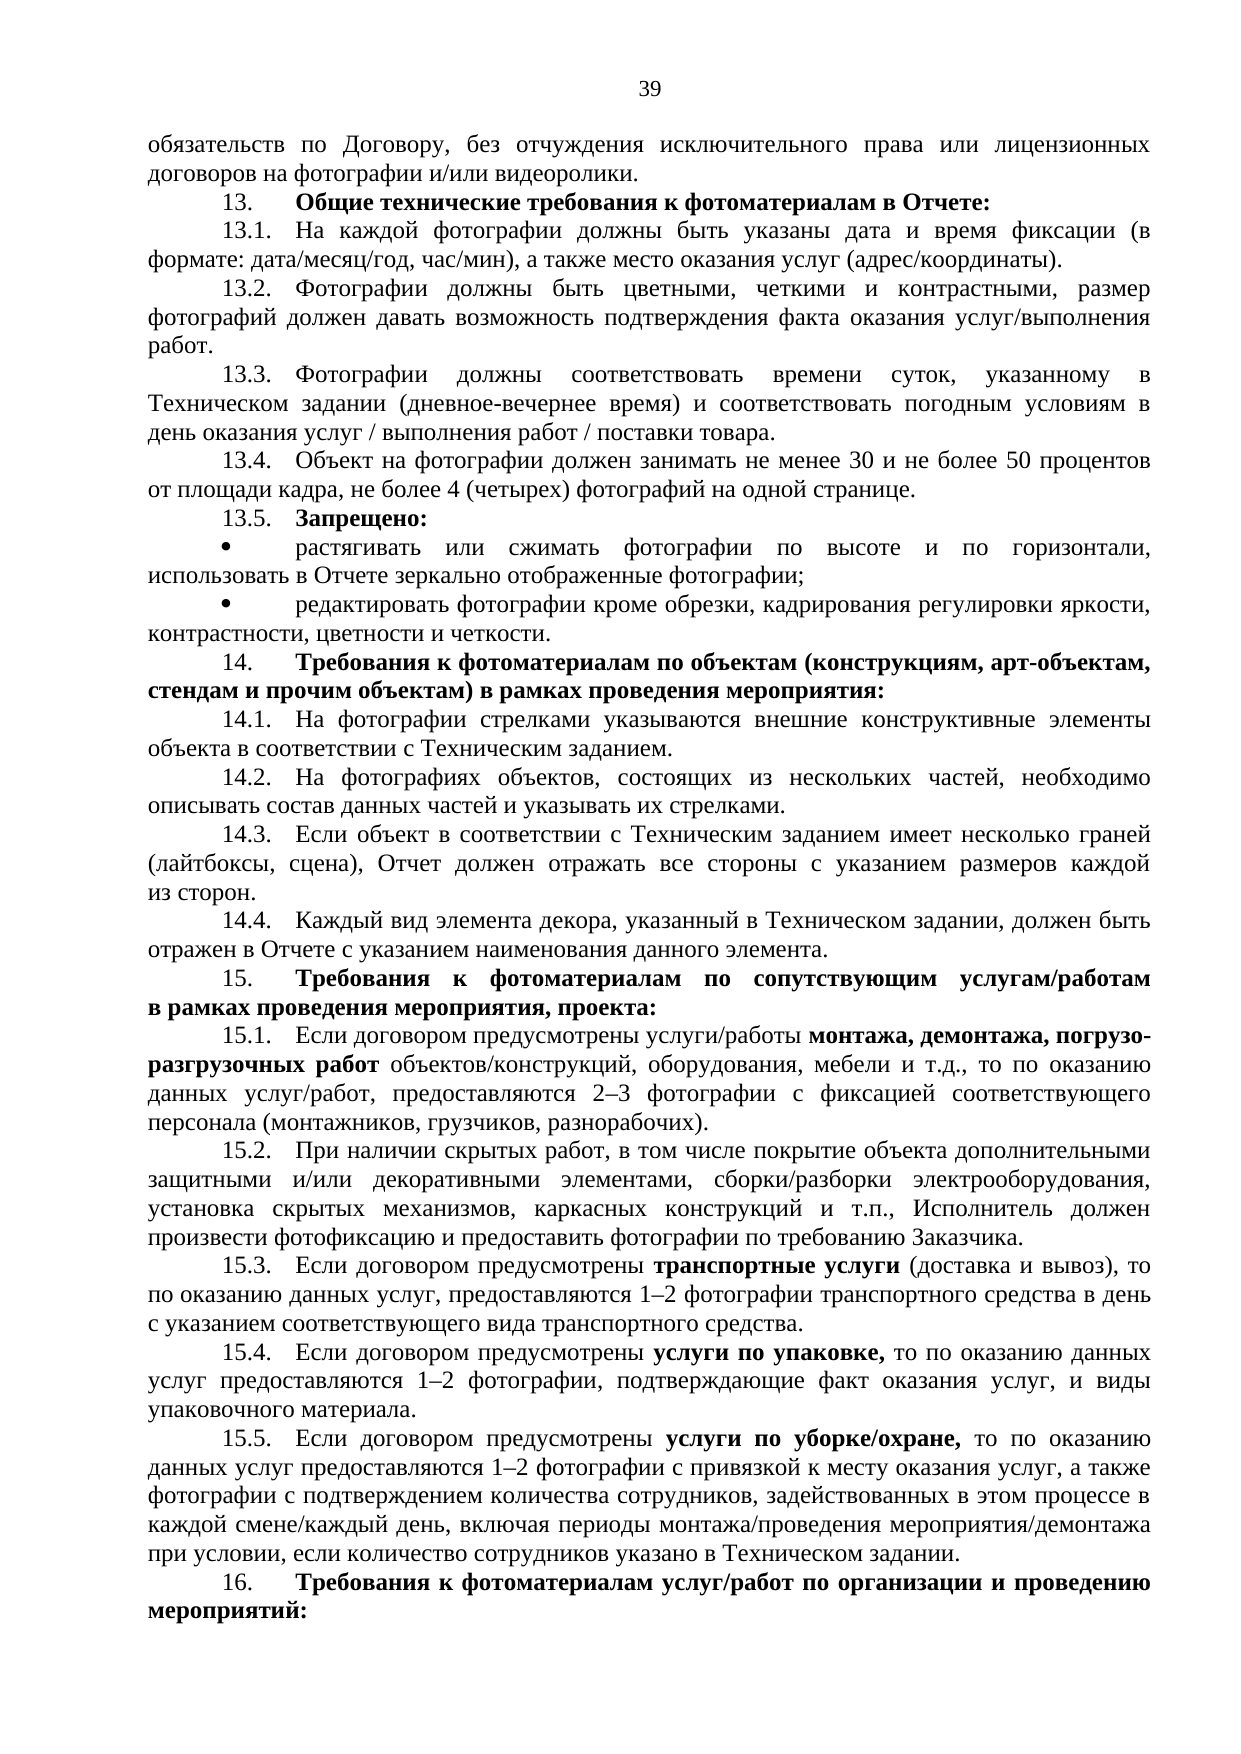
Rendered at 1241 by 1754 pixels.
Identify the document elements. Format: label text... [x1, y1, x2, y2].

list Объект на фотографии должен занимать не менее 30 и не более 50 процентов от площади кадра, не более 4 (четырех) фотографий на одной странице. [148, 446, 1152, 503]
list Требования к фотоматериалам по объектам (конструкциям, арт-объектам, стендам и прочим объектам) в рамках проведения мероприятия: [148, 647, 1152, 704]
list Фотографии должны соответствовать времени суток, указанному в Техническом задании (дневное-вечернее время) и соответствовать погодным условиям в день оказания услуг / выполнения работ / поставки товара. [148, 359, 1152, 446]
list Если объект в соответствии с Техническим заданием имеет несколько граней (лайтбоксы, сцена), Отчет должен отражать все стороны с указанием размеров каждой из сторон. [148, 819, 1152, 906]
list Каждый вид элемента декора, указанный в Техническом задании, должен быть отражен в Отчете с указанием наименования данного элемента. [148, 906, 1152, 963]
list На фотографии стрелками указываются внешние конструктивные элементы объекта в соответствии с Техническим заданием. [148, 704, 1152, 762]
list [148, 129, 1152, 187]
list Если договором предусмотрены услуги по уборке/охране, то по оказанию данных услуг предоставляются 1–2 фотографии с привязкой к месту оказания услуг, а также фотографии с подтверждением количества сотрудников, задействованных в этом процессе в каждой смене/каждый день, включая периоды монтажа/проведения мероприятия/демонтажа при условии, если количество сотрудников указано в Техническом задании. [148, 1423, 1152, 1567]
list Если договором предусмотрены транспортные услуги (доставка и вывоз), то по оказанию данных услуг, предоставляются 1–2 фотографии транспортного средства в день с указанием соответствующего вида транспортного средства. [148, 1251, 1152, 1337]
list Фотографии должны быть цветными, четкими и контрастными, размер фотографий должен давать возможность подтверждения факта оказания услуг/выполнения работ. [148, 273, 1152, 359]
list растягивать или сжимать фотографии по высоте и по горизонтали, использовать в Отчете зеркально отображенные фотографии; [148, 532, 1152, 589]
list На фотографиях объектов, состоящих из нескольких частей, необходимо описывать состав данных частей и указывать их стрелками. [148, 762, 1152, 819]
list На каждой фотографии должны быть указаны дата и время фиксации (в формате: дата/месяц/год, час/мин), а также место оказания услуг (адрес/координаты). [148, 216, 1152, 273]
list При наличии скрытых работ, в том числе покрытие объекта дополнительными защитными и/или декоративными элементами, сборки/разборки электрооборудования, установка скрытых механизмов, каркасных конструкций и т.п., Исполнитель должен произвести фотофиксацию и предоставить фотографии по требованию Заказчика. [148, 1136, 1152, 1251]
list Запрещено: [148, 503, 1152, 532]
list редактировать фотографии кроме обрезки, кадрирования регулировки яркости, контрастности, цветности и четкости. [148, 589, 1152, 647]
list Если договором предусмотрены услуги/работы монтажа, демонтажа, погрузо-разгрузочных работ объектов/конструкций, оборудования, мебели и т.д., то по оказанию данных услуг/работ, предоставляются 2–3 фотографии с фиксацией соответствующего персонала (монтажников, грузчиков, разнорабочих). [148, 1021, 1152, 1136]
list Общие технические требования к фотоматериалам в Отчете: [148, 187, 1152, 216]
list Требования к фотоматериалам по сопутствующим услугам/работам в рамках проведения мероприятия, проекта: [148, 963, 1152, 1021]
list Требования к фотоматериалам услуг/работ по организации и проведению мероприятий: [148, 1567, 1152, 1624]
list Если договором предусмотрены услуги по упаковке, то по оказанию данных услуг предоставляются 1–2 фотографии, подтверждающие факт оказания услуг, и виды упаковочного материала. [148, 1337, 1152, 1423]
